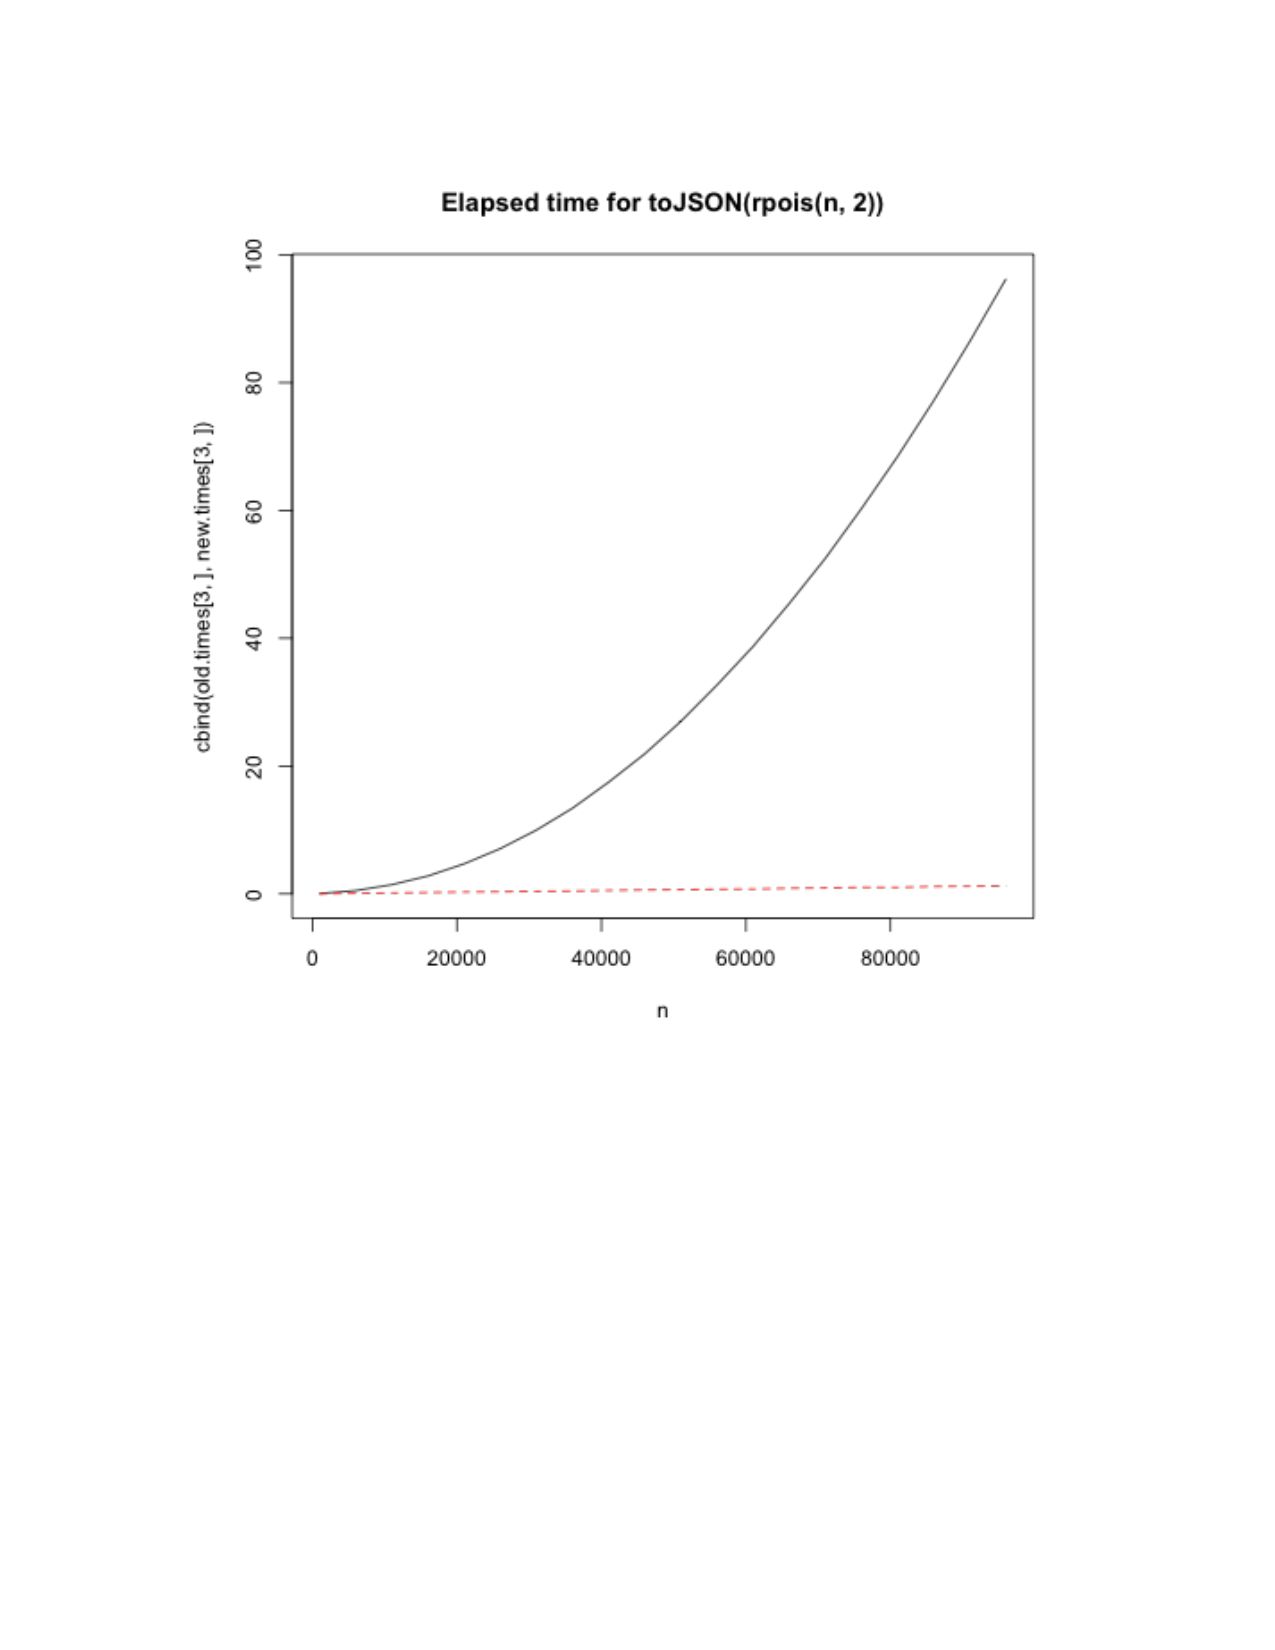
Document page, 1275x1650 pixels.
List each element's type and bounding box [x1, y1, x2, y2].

picture [187, 150, 1088, 1050]
